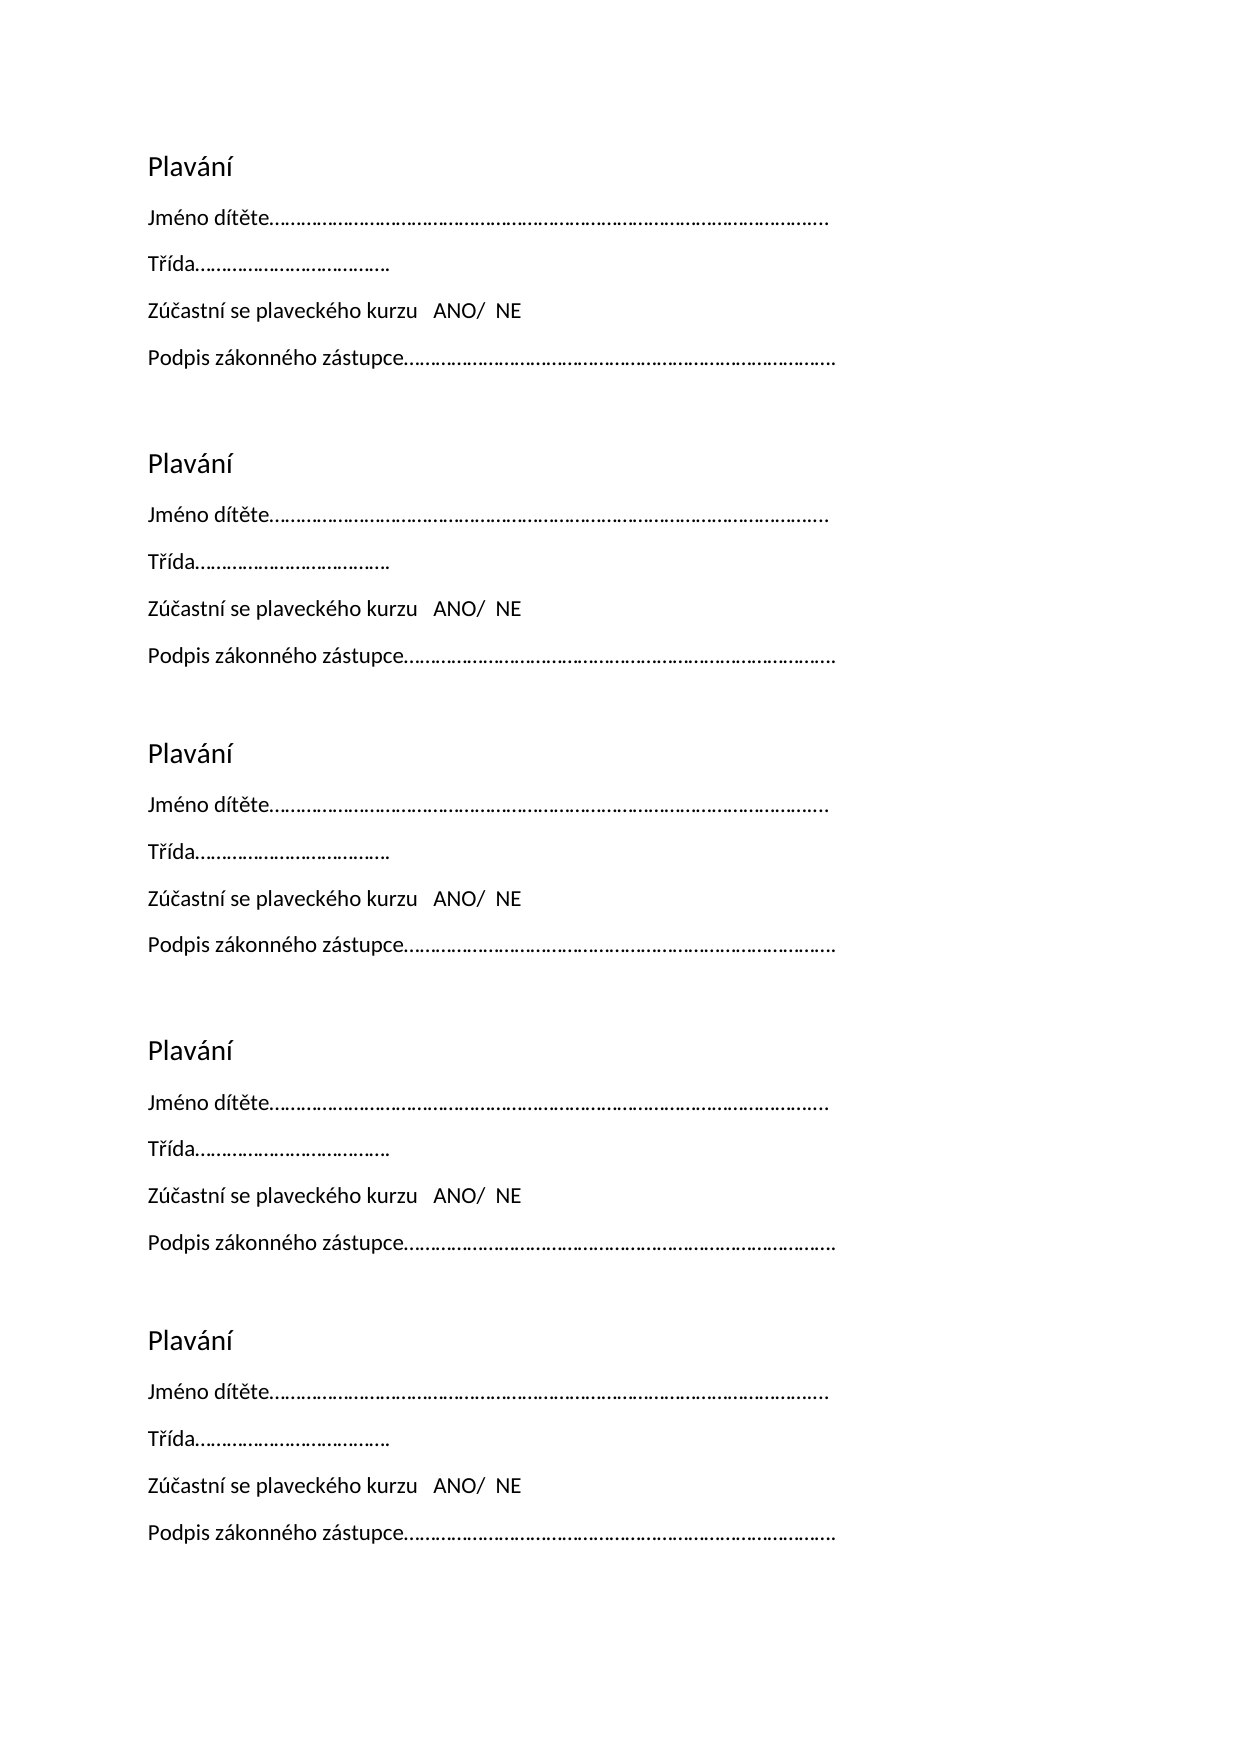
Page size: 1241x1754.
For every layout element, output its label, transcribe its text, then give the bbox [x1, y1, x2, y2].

text Plavání [148, 1032, 1093, 1068]
text Podpis zákonného zástupce………………………………………………………………………. [148, 641, 1093, 669]
text Třída………………………………. [148, 837, 1093, 865]
text Podpis zákonného zástupce………………………………………………………………………. [148, 931, 1093, 958]
text Zúčastní se plaveckého kurzu ANO/ NE [148, 1471, 1093, 1499]
text Jméno dítěte………………………………………………………………………………………….... [148, 1088, 1093, 1116]
text Zúčastní se plaveckého kurzu ANO/ NE [148, 296, 1093, 324]
text Třída………………………………. [148, 547, 1093, 575]
text Podpis zákonného zástupce………………………………………………………………………. [148, 343, 1093, 371]
text Jméno dítěte………………………………………………………………………………………….... [148, 500, 1093, 528]
text Podpis zákonného zástupce………………………………………………………………………. [148, 1228, 1093, 1256]
text Jméno dítěte………………………………………………………………………………………….... [148, 790, 1093, 818]
text Plavání [148, 445, 1093, 481]
text Plavání [148, 735, 1093, 770]
text Třída………………………………. [148, 1424, 1093, 1452]
text Jméno dítěte………………………………………………………………………………………….... [148, 203, 1093, 231]
text Třída………………………………. [148, 249, 1093, 278]
text Třída………………………………. [148, 1134, 1093, 1162]
text Zúčastní se plaveckého kurzu ANO/ NE [148, 884, 1093, 912]
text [148, 1377, 1093, 1405]
text Plavání [148, 1322, 1093, 1358]
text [148, 1518, 1093, 1546]
text Plavání [148, 148, 1093, 183]
text Zúčastní se plaveckého kurzu ANO/ NE [148, 1181, 1093, 1209]
text Zúčastní se plaveckého kurzu ANO/ NE [148, 594, 1093, 622]
